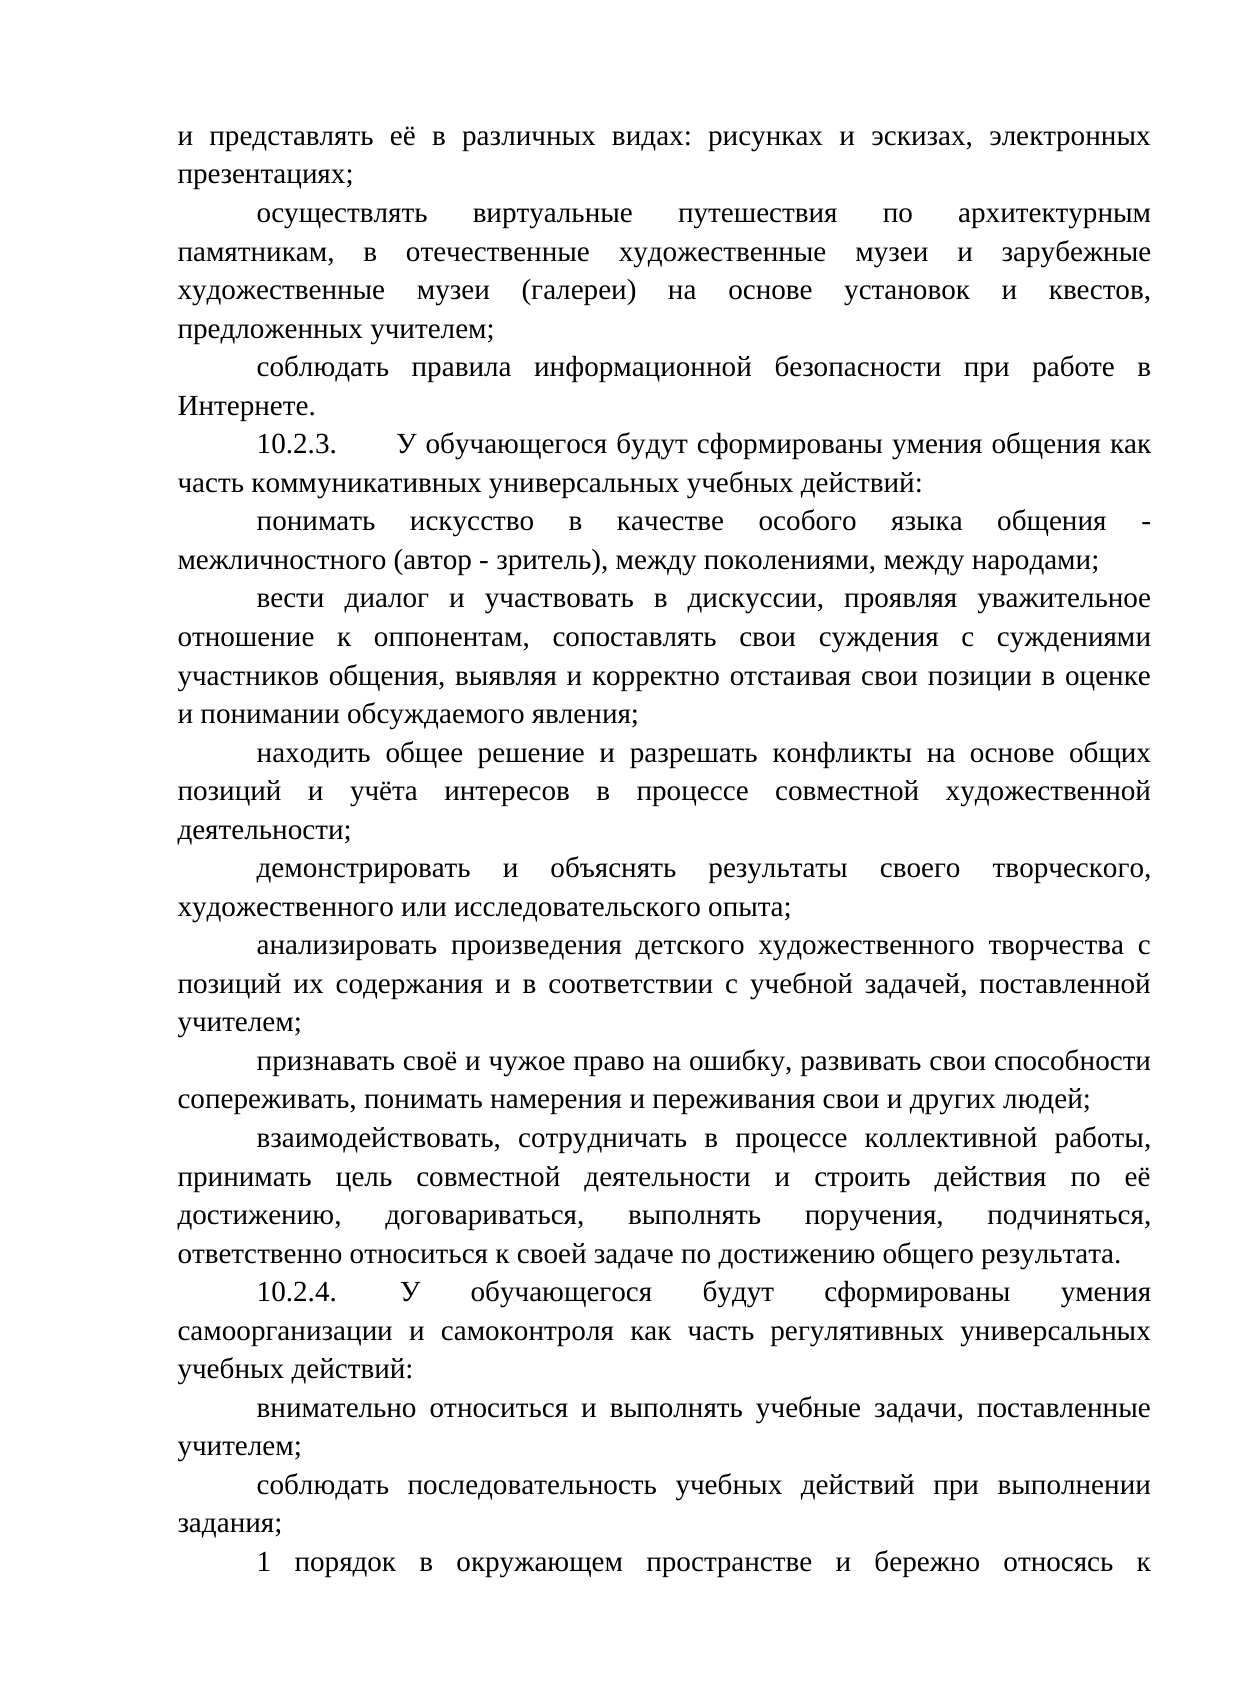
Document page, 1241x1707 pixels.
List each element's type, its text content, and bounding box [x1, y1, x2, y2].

text соблюдать последовательность учебных действий при выполнении задания; [177, 1467, 1152, 1539]
text осуществлять виртуальные путешествия по архитектурным памятникам, в отечественные художественные музеи и зарубежные художественные музеи (галереи) на основе установок и квестов, предложенных учителем; [177, 195, 1152, 344]
text признавать своё и чужое право на ошибку, развивать свои способности сопереживать, понимать намерения и переживания свои и других людей; [177, 1043, 1152, 1115]
text внимательно относиться и выполнять учебные задачи, поставленные учителем; [177, 1390, 1152, 1462]
list У обучающегося будут сформированы умения самоорганизации и самоконтроля как часть регулятивных универсальных учебных действий: [177, 1274, 1152, 1385]
text вести диалог и участвовать в дискуссии, проявляя уважительное отношение к оппонентам, сопоставлять свои суждения с суждениями участников общения, выявляя и корректно отстаивая свои позиции в оценке и понимании обсуждаемого явления; [177, 581, 1152, 730]
text соблюдать правила информационной безопасности при работе в Интернете. [177, 349, 1152, 421]
list У обучающегося будут сформированы умения общения как часть коммуникативных универсальных учебных действий: [177, 426, 1152, 498]
text понимать искусство в качестве особого языка общения - межличностного (автор - зритель), между поколениями, между народами; [177, 503, 1152, 576]
text и представлять её в различных видах: рисунках и эскизах, электронных презентациях; [177, 118, 1152, 190]
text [177, 1544, 1152, 1578]
text демонстрировать и объяснять результаты своего творческого, художественного или исследовательского опыта; [177, 850, 1152, 922]
text взаимодействовать, сотрудничать в процессе коллективной работы, принимать цель совместной деятельности и строить действия по её достижению, договариваться, выполнять поручения, подчиняться, ответственно относиться к своей задаче по достижению общего результата. [177, 1120, 1152, 1269]
text находить общее решение и разрешать конфликты на основе общих позиций и учёта интересов в процессе совместной художественной деятельности; [177, 735, 1152, 845]
text анализировать произведения детского художественного творчества с позиций их содержания и в соответствии с учебной задачей, поставленной учителем; [177, 927, 1152, 1038]
